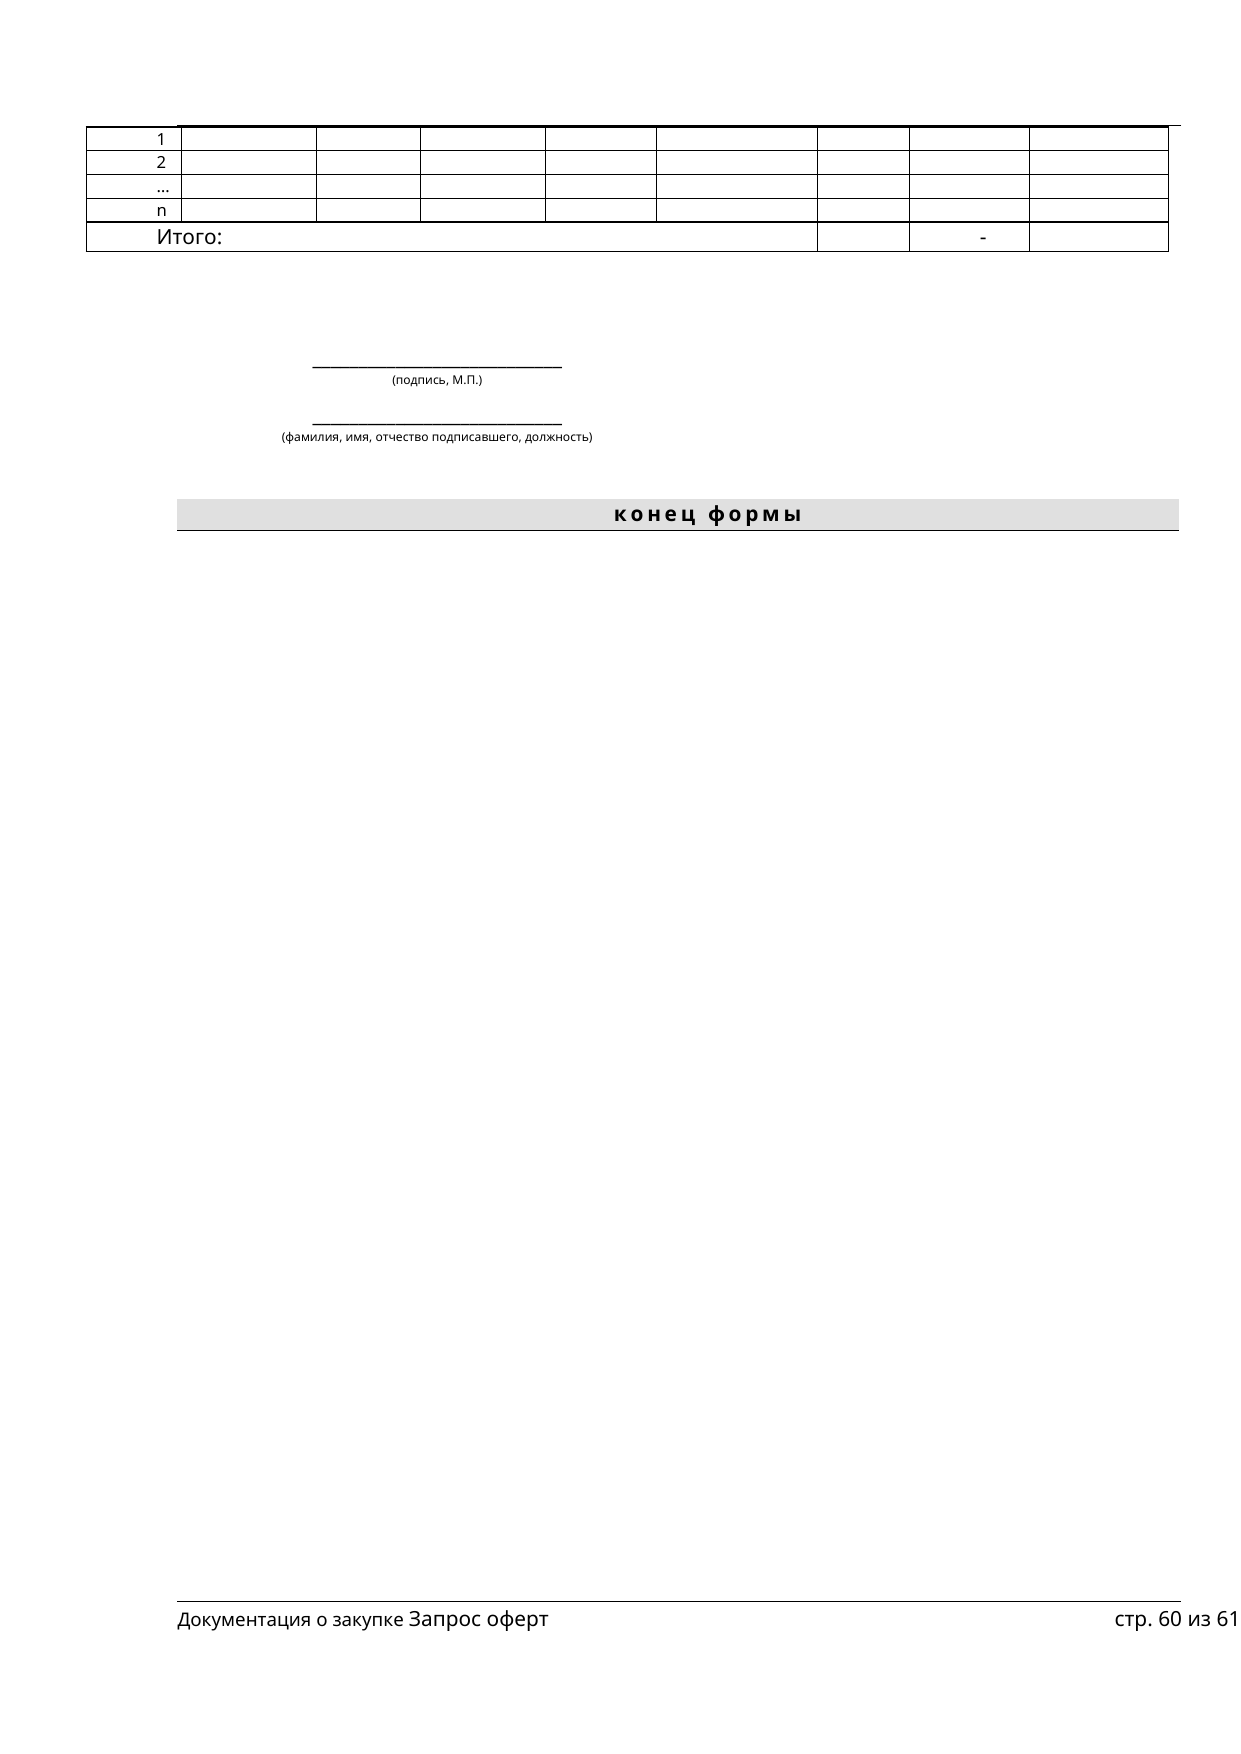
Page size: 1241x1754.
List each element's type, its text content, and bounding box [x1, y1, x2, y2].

table_cell [182, 175, 316, 198]
table_cell [818, 175, 909, 198]
table_cell [182, 151, 316, 174]
text конец формы [177, 499, 1179, 530]
table_cell [657, 128, 817, 150]
table_cell [657, 175, 817, 198]
table_cell [1030, 128, 1168, 150]
table_cell [421, 199, 545, 221]
table_cell Итого: [87, 223, 817, 251]
text ___________________________ [177, 343, 638, 371]
text ___________________________ [177, 400, 638, 428]
table_cell [317, 175, 420, 198]
table_cell [421, 151, 545, 174]
table_cell 2 [87, 151, 181, 174]
table_cell [910, 199, 1029, 221]
table_cell [1030, 199, 1168, 221]
table_cell [818, 128, 909, 150]
table_cell n [87, 199, 181, 221]
table_cell [818, 199, 909, 221]
table_cell [818, 151, 909, 174]
table_cell [182, 128, 316, 150]
table_cell [910, 151, 1029, 174]
table_cell [182, 199, 316, 221]
table_cell [546, 199, 656, 221]
table_cell [657, 199, 817, 221]
table_cell [910, 175, 1029, 198]
table_cell 1 [87, 128, 181, 150]
table_cell [421, 175, 545, 198]
text (подпись, М.П.) [177, 371, 638, 400]
table_cell - [910, 223, 1029, 251]
table_cell [317, 199, 420, 221]
table_cell [910, 128, 1029, 150]
table_cell [546, 128, 656, 150]
table_cell [657, 151, 817, 174]
table_cell … [87, 175, 181, 198]
table_cell [1030, 151, 1168, 174]
table_cell [421, 128, 545, 150]
text (фамилия, имя, отчество подписавшего, должность) [177, 428, 638, 457]
table_cell [546, 175, 656, 198]
table_cell [546, 151, 656, 174]
table_cell [818, 223, 909, 251]
table_cell [1030, 223, 1168, 251]
table_cell [1030, 175, 1168, 198]
table_cell [317, 151, 420, 174]
table_cell [317, 128, 420, 150]
